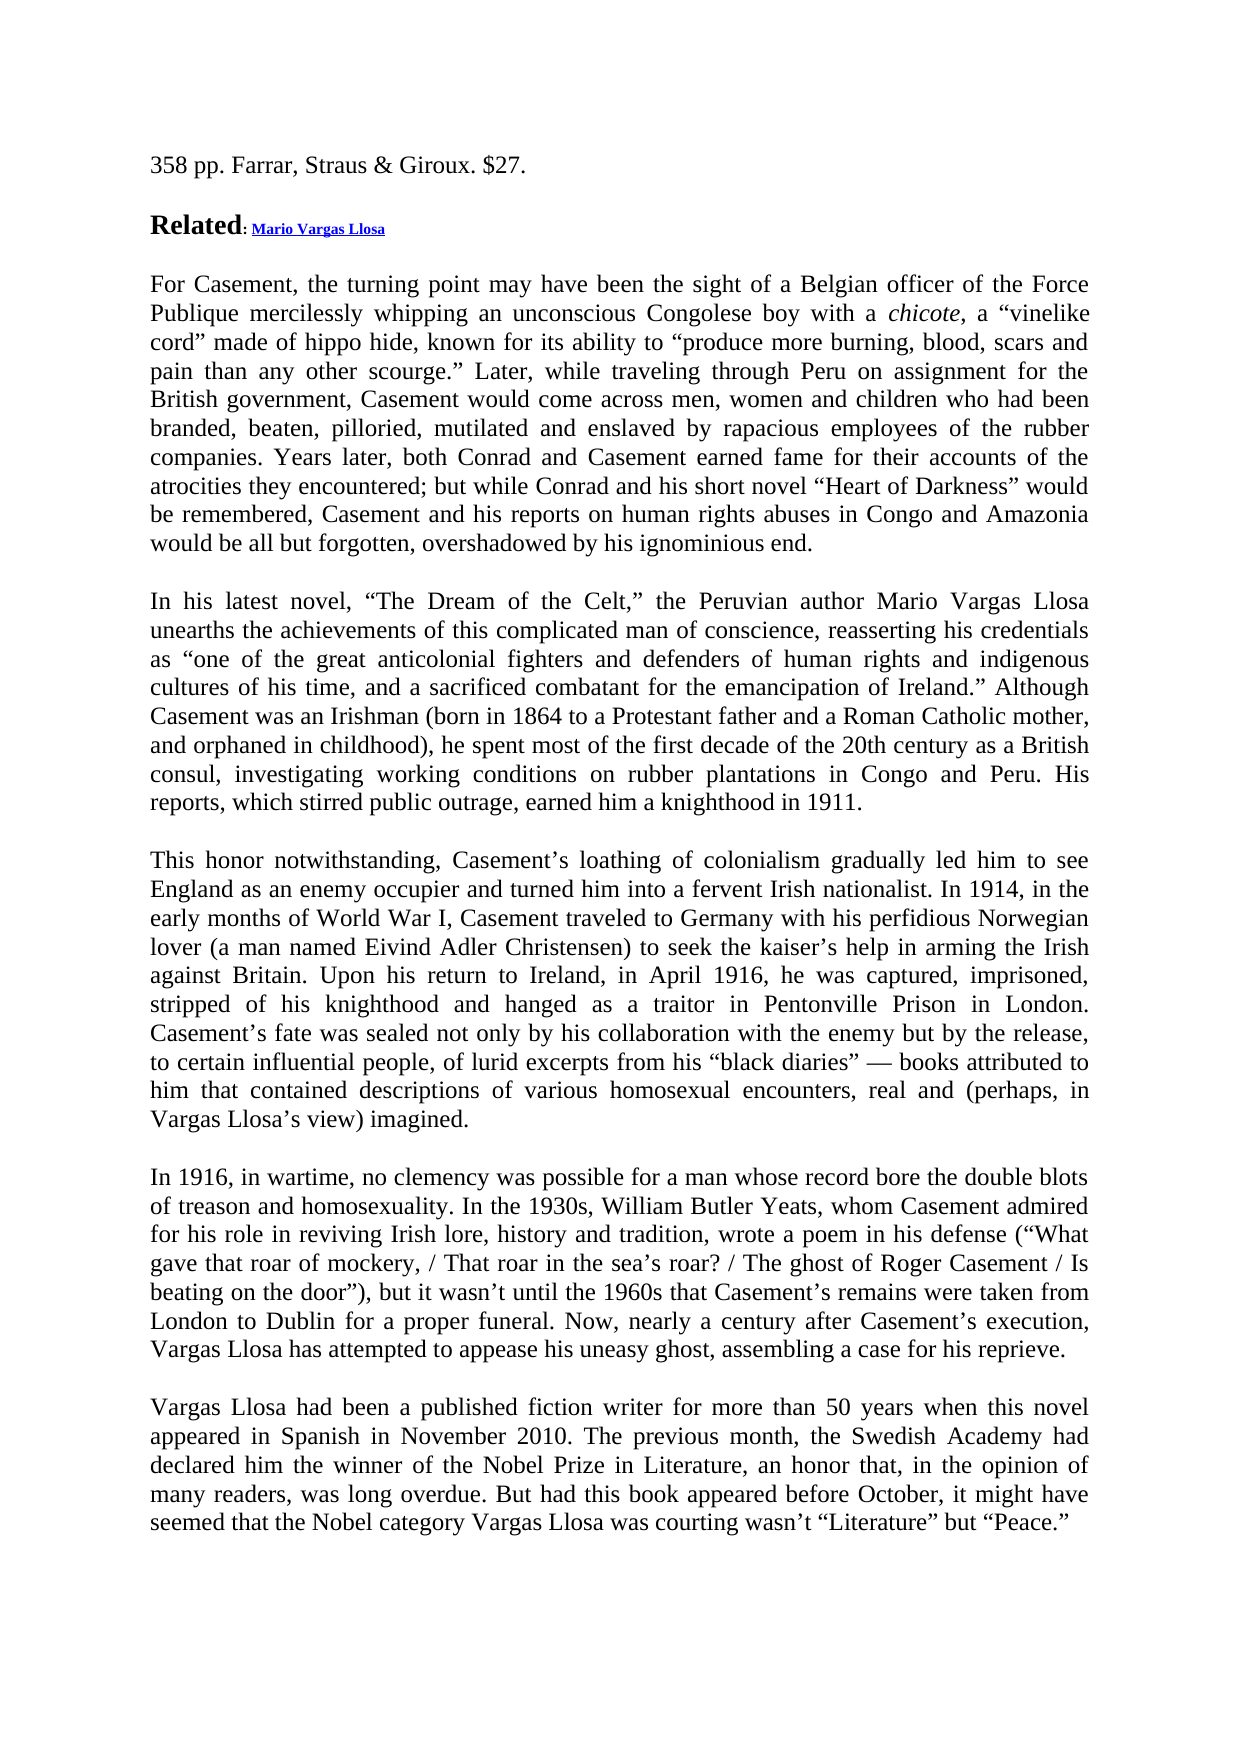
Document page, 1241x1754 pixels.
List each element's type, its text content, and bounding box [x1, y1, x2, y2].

text 358 pp. Farrar, Straus & Giroux. $27. [150, 150, 1090, 179]
text In 1916, in wartime, no clemency was possible for a man whose record bore the double blots of treason and homosexuality. In the 1930s, William Butler Yeats, whom Casement admired for his role in reviving Irish lore, history and tradition, wrote a poem in his defense (“What gave that roar of mockery, / That roar in the sea’s roar? / The ghost of Roger Casement / Is beating on the door”), but it wasn’t until the 1960s that Casement’s remains were taken from London to Dublin for a proper funeral. Now, nearly a century after Casement’s execution, Vargas Llosa has attempted to appease his uneasy ghost, assembling a case for his reprieve. [150, 1162, 1090, 1363]
text This honor notwithstanding, Casement’s loathing of colonialism gradually led him to see England as an enemy occupier and turned him into a fervent Irish nationalist. In 1914, in the early months of World War I, Casement traveled to Germany with his perfidious Norwegian lover (a man named Eivind Adler Christensen) to seek the kaiser’s help in arming the Irish against Britain. Upon his return to Ireland, in April 1916, he was captured, imprisoned, stripped of his knighthood and hanged as a traitor in Pentonville Prison in London. Casement’s fate was sealed not only by his collaboration with the enemy but by the release, to certain influential people, of lurid excerpts from his “black diaries” — books attributed to him that contained descriptions of various homosexual encounters, real and (perhaps, in Vargas Llosa’s view) imagined. [150, 845, 1090, 1133]
text For Casement, the turning point may have been the sight of a Belgian officer of the Force Publique mercilessly whipping an unconscious Congolese boy with a chicote, a “vinelike cord” made of hippo hide, known for its ability to “produce more burning, blood, scars and pain than any other scourge.” Later, while traveling through Peru on assignment for the British government, Casement would come across men, women and children who had been branded, beaten, pilloried, mutilated and enslaved by rapacious employees of the rubber companies. Years later, both Conrad and Casement earned fame for their accounts of the atrocities they encountered; but while Conrad and his short novel “Heart of Darkness” would be remembered, Casement and his reports on human rights abuses in Congo and Amazonia would be all but forgotten, overshadowed by his ignominious end. [150, 269, 1090, 557]
text Vargas Llosa had been a published fiction writer for more than 50 years when this novel appeared in Spanish in November 2010. The previous month, the Swedish Academy had declared him the winner of the Nobel Prize in Literature, an honor that, in the opinion of many readers, was long overdue. But had this book appeared before October, it might have seemed that the Nobel category Vargas Llosa was courting wasn’t “Literature” but “Peace.” [150, 1392, 1090, 1536]
text In his latest novel, “The Dream of the Celt,” the Peruvian author Mario Vargas Llosa unearths the achievements of this complicated man of conscience, reasserting his credentials as “one of the great anticolonial fighters and defenders of human rights and indigenous cultures of his time, and a sacrificed combatant for the emancipation of Ireland.” Although Casement was an Irishman (born in 1864 to a Protestant father and a Roman Catholic mother, and orphaned in childhood), he spent most of the first decade of the 20th century as a British consul, investigating working conditions on rubber plantations in Congo and Peru. His reports, which stirred public outrage, earned him a knighthood in 1911. [150, 586, 1090, 816]
text Related: Mario Vargas Llosa [150, 208, 1090, 240]
